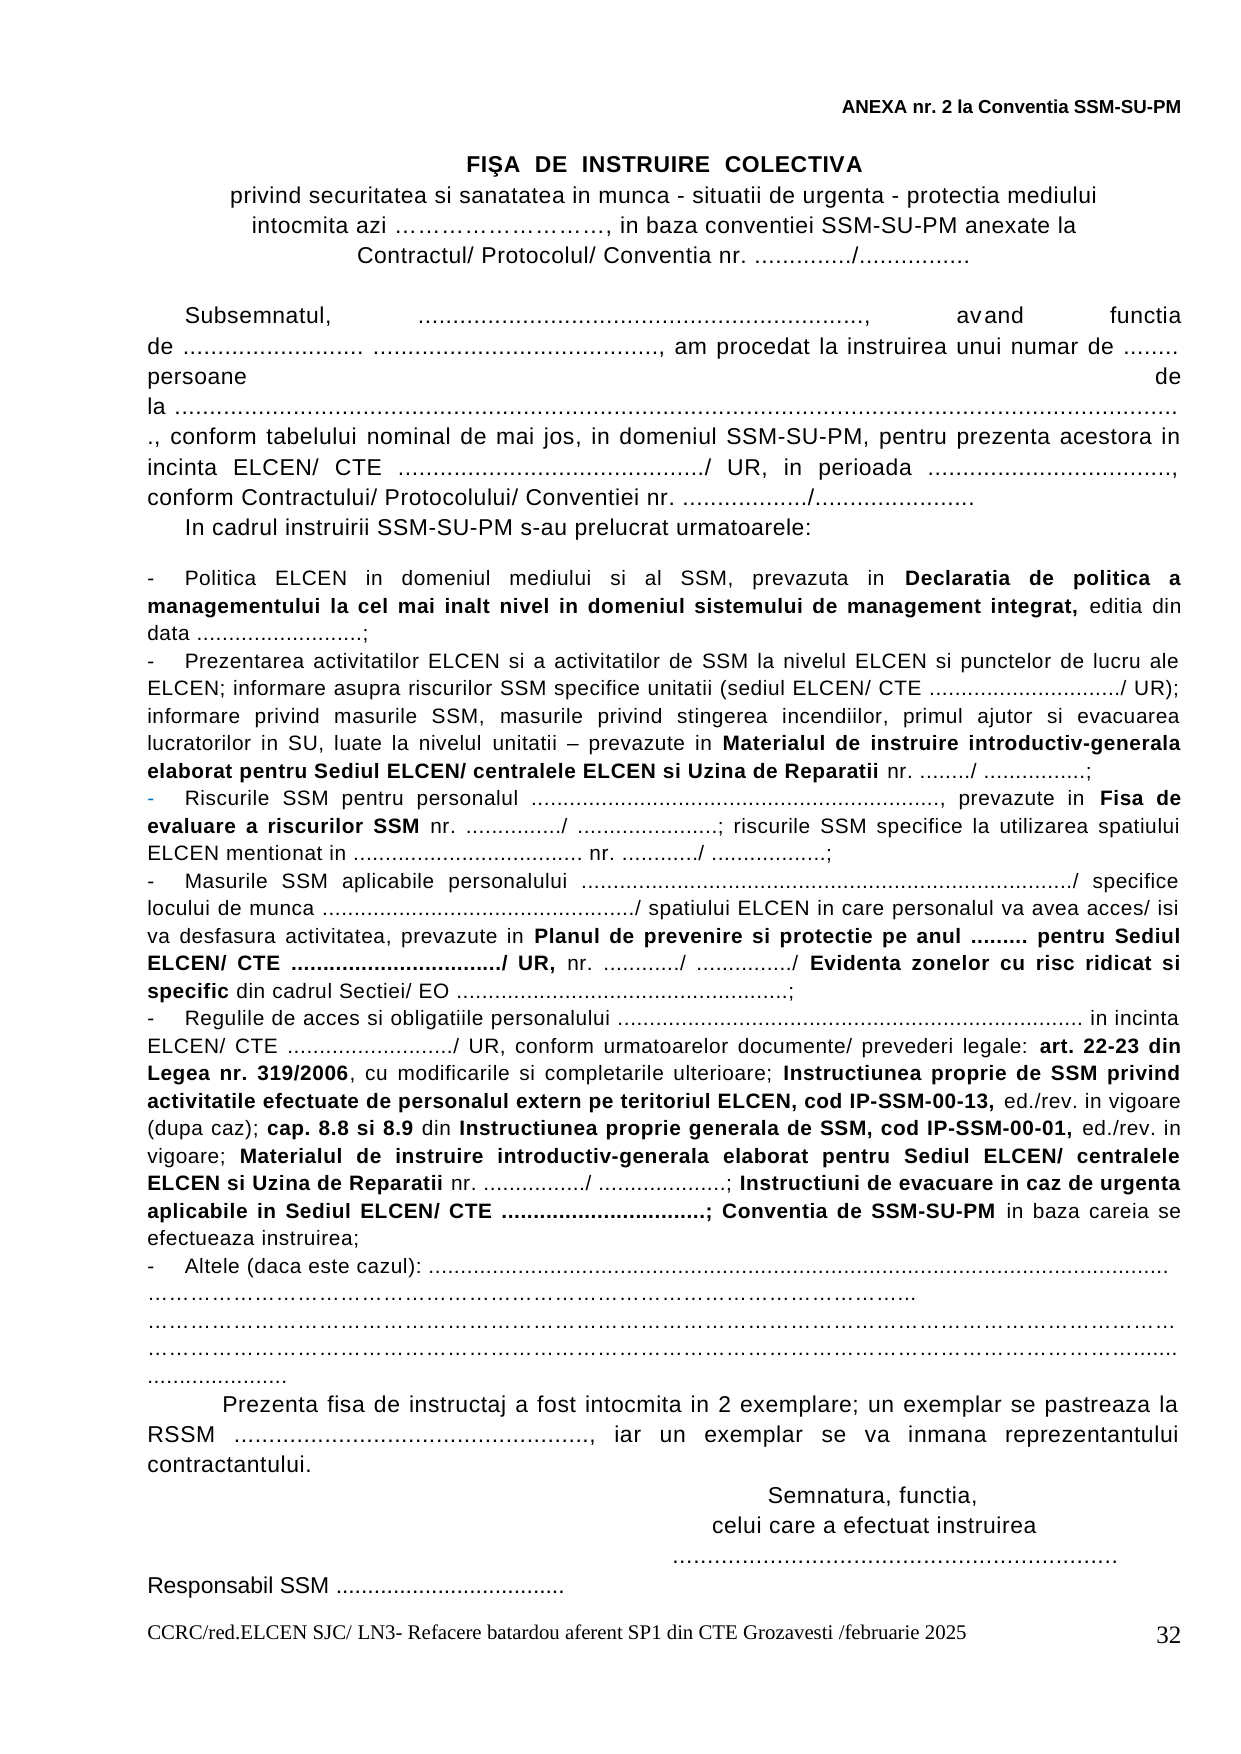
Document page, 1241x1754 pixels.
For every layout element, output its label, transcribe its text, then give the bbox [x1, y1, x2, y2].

text In cadrul instruirii SSM-SU-PM s-au prelucrat urmatoarele: [147, 514, 1181, 540]
text Contractul/ Protocolul/ Conventia nr. ............../................ [147, 242, 1181, 268]
list Masurile SSM aplicabile personalului ............................................................................./ specifice locului de munca ................................................./ spatiului ELCEN in care personalul va avea acces/ isi va desfasura activitatea, prevazute in Planul de prevenire si protectie pe anul ......... pentru Sediul ELCEN/ CTE ................................./ UR, nr. ............/ .............../ Evidenta zonelor cu risc ridicat si specific din cadrul Sectiei/ EO ....................................................; [147, 868, 1181, 1002]
text ANEXA nr. 2 la Conventia SSM-SU-PM [147, 96, 1181, 118]
list Prezentarea activitatilor ELCEN si a activitatilor de SSM la nivelul ELCEN si punctelor de lucru ale ELCEN; informare asupra riscurilor SSM specifice unitatii (sediul ELCEN/ CTE ............................../ UR); informare privind masurile SSM, masurile privind stingerea incendiilor, primul ajutor si evacuarea lucratorilor in SU, luate la nivelul unitatii – prevazute in Materialul de instruire introductiv-generala elaborat pentru Sediul ELCEN/ centralele ELCEN si Uzina de Reparatii nr. ......../ ................; [147, 648, 1181, 782]
text ……………………………………………………………………………………………...…………………………………………………………………………………………………………………………………………………………………………………………………………………………………………………………............................. [147, 1281, 1181, 1387]
text Prezenta fisa de instructaj a fost intocmita in 2 exemplare; un exemplar se pastreaza la RSSM ..................................................., iar un exemplar se va inmana reprezentantului contractantului. [147, 1391, 1181, 1478]
list Altele (daca este cazul): .................................................................................................................... [147, 1253, 1181, 1277]
list Regulile de acces si obligatiile personalului ......................................................................... in incinta ELCEN/ CTE ........................../ UR, conform urmatoarelor documente/ prevederi legale: art. 22-23 din Legea nr. 319/2006, cu modificarile si completarile ulterioare; Instructiunea proprie de SSM privind activitatile efectuate de personalul extern pe teritoriul ELCEN, cod IP-SSM-00-13, ed./rev. in vigoare (dupa caz); cap. 8.8 si 8.9 din Instructiunea proprie generala de SSM, cod IP-SSM-00-01, ed./rev. in vigoare; Materialul de instruire introductiv-generala elaborat pentru Sediul ELCEN/ centralele ELCEN si Uzina de Reparatii nr. ................/ ....................; Instructiuni de evacuare in caz de urgenta aplicabile in Sediul ELCEN/ CTE ................................; Conventia de SSM-SU-PM in baza careia se efectueaza instruirea; [147, 1006, 1181, 1250]
list Politica ELCEN in domeniul mediului si al SSM, prevazuta in Declaratia de politica a managementului la cel mai inalt nivel in domeniul sistemului de management integrat, editia din data ..........................; [147, 566, 1181, 645]
text Responsabil SSM .................................... [147, 1572, 1181, 1599]
list Riscurile SSM pentru personalul ................................................................, prevazute in Fisa de evaluare a riscurilor SSM nr. .............../ ......................; riscurile SSM specifice la utilizarea spatiului ELCEN mentionat in .................................... nr. ............/ ..................; [147, 786, 1181, 865]
text Semnatura, functia, [147, 1482, 1181, 1508]
text privind securitatea si sanatatea in munca - situatii de urgenta - protectia mediului [147, 182, 1181, 208]
text celui care a efectuat instruirea [147, 1512, 1181, 1538]
text Subsemnatul, ................................................................, avand functia de .......................... ........................................., am procedat la instruirea unui numar de ........ persoane de la ................................................................................................................................................., conform tabelului nominal de mai jos, in domeniul SSM-SU-PM, pentru prezenta acestora in incinta ELCEN/ CTE ............................................/ UR, in perioada ..................................., conform Contractului/ Protocolului/ Conventiei nr. ................../....................... [147, 302, 1181, 510]
text intocmita azi ………………………, in baza conventiei SSM-SU-PM anexate la [147, 212, 1181, 238]
text FIŞA DE INSTRUIRE COLECTIVA [147, 151, 1181, 178]
text ................................................................ [672, 1542, 1181, 1568]
